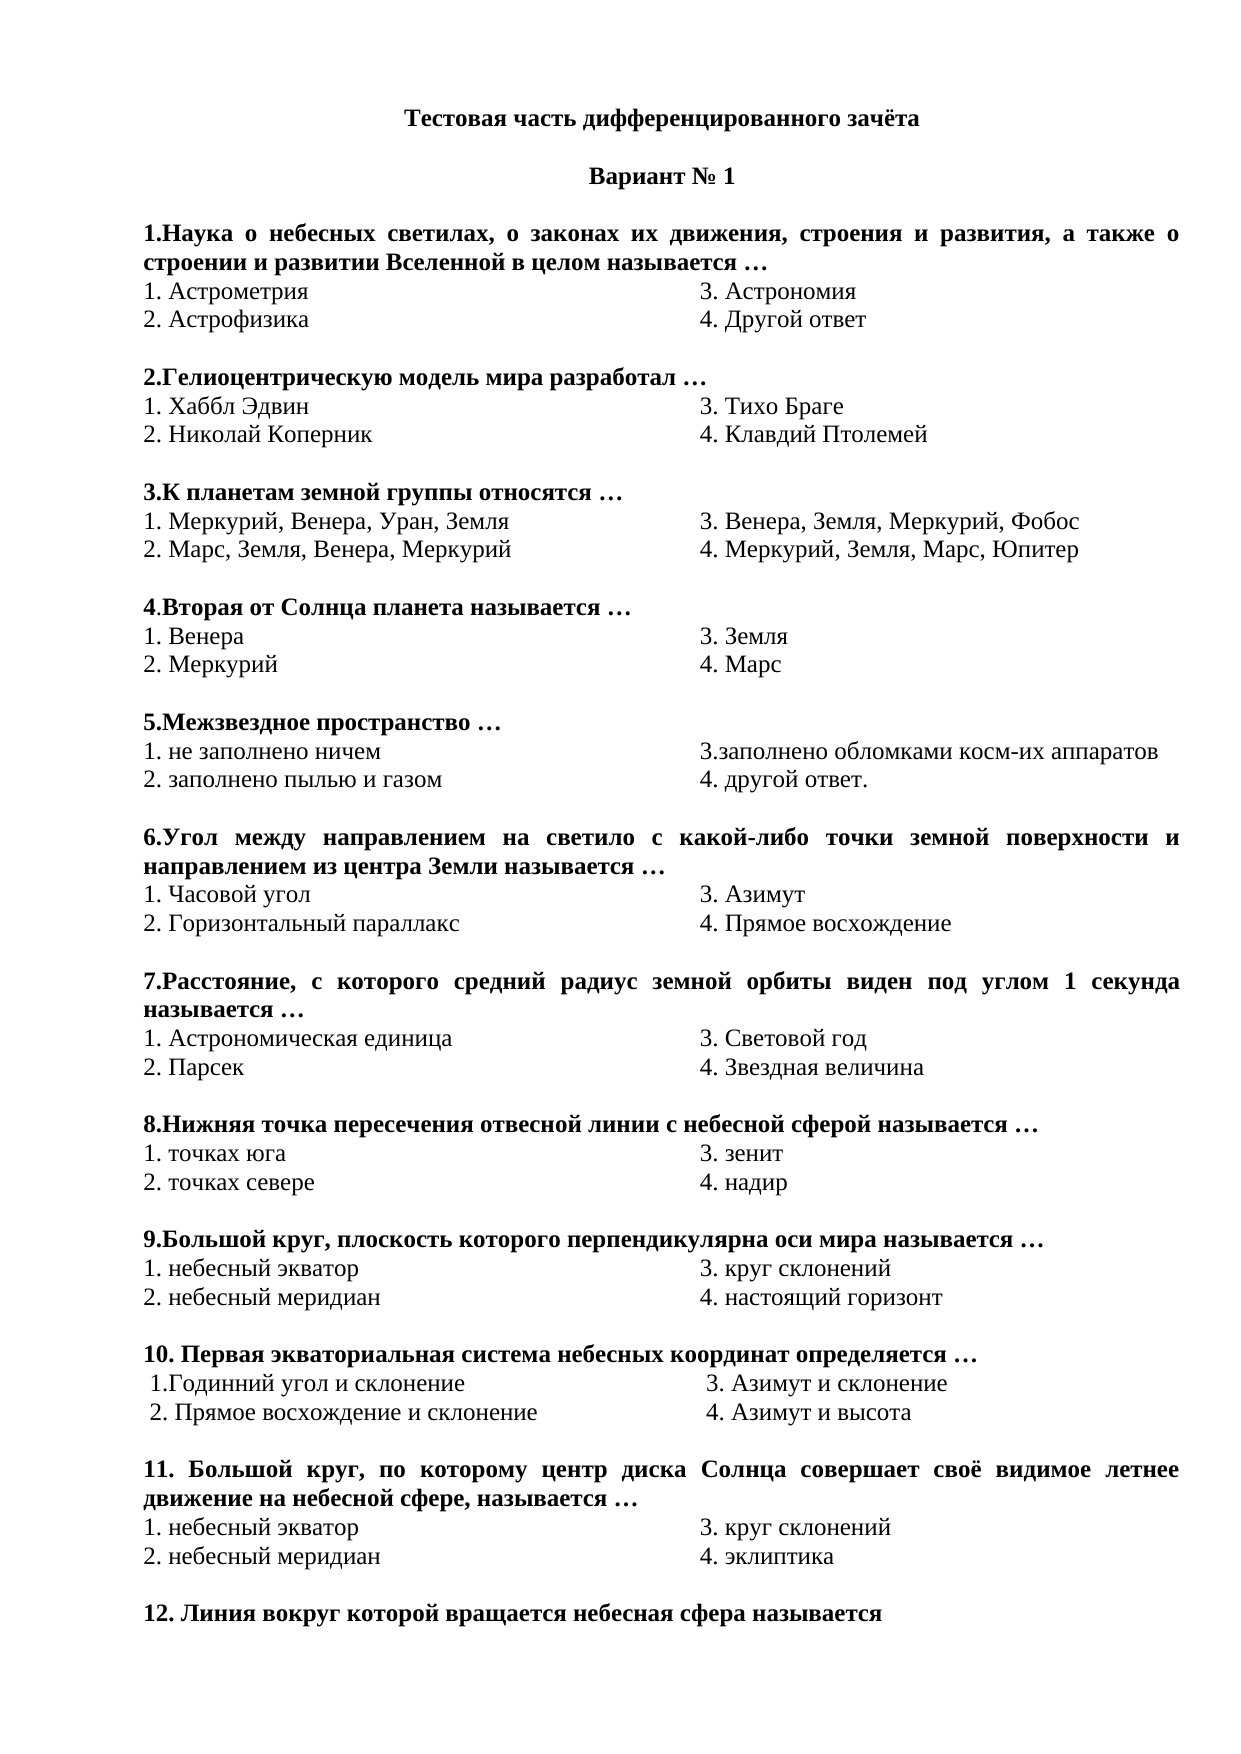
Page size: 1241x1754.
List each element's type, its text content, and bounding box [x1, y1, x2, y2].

text 3. Азимут [699, 879, 1181, 908]
text 1.Наука о небесных светилах, о законах их движения, строения и развития, а также о строении и развитии Вселенной в целом называется … [143, 218, 1181, 276]
text 2. небесный меридиан [143, 1541, 624, 1569]
text 1. небесный экватор [143, 1253, 624, 1282]
text 2. заполнено пылью и газом [143, 764, 624, 793]
text 4. Звездная величина [699, 1052, 1181, 1081]
text 2. Прямое восхождение и склонение [143, 1397, 624, 1426]
text Тестовая часть дифференцированного зачёта [143, 103, 1181, 132]
text 2.Гелиоцентрическую модель мира разработал … [143, 362, 1181, 391]
text 6.Угол между направлением на светило с какой-либо точки земной поверхности и направлением из центра Земли называется … [143, 822, 1181, 879]
text 3. зенит [699, 1138, 1181, 1167]
text 4. Клавдий Птолемей [699, 419, 1181, 448]
text 1. Венера [143, 621, 624, 649]
text 3.К планетам земной группы относятся … [143, 477, 1181, 506]
text Вариант № 1 [143, 161, 1181, 189]
text 1. небесный экватор [143, 1512, 624, 1541]
text 4. другой ответ. [699, 764, 1181, 793]
text 11. Большой круг, по которому центр диска Солнца совершает своё видимое летнее движение на небесной сфере, называется … [143, 1454, 1181, 1512]
text 2. Астрофизика [143, 304, 624, 333]
text 3.заполнено обломками косм-их аппаратов [699, 736, 1181, 764]
text 4. Другой ответ [699, 304, 1181, 333]
text 8.Нижняя точка пересечения отвесной линии с небесной сферой называется … [143, 1109, 1181, 1138]
text 1. Хаббл Эдвин [143, 391, 624, 419]
text 2. Горизонтальный параллакс [143, 908, 624, 937]
text 4. надир [699, 1167, 1181, 1196]
text 1. Часовой угол [143, 879, 624, 908]
text 1. Астрономическая единица [143, 1023, 624, 1052]
text 2. точках севере [143, 1167, 624, 1196]
text 4. настоящий горизонт [699, 1282, 1181, 1311]
text 1. не заполнено ничем [143, 736, 624, 764]
text 4. Азимут и высота [699, 1397, 1181, 1426]
text 3. Световой год [699, 1023, 1181, 1052]
text 3. Венера, Земля, Меркурий, Фобос [699, 506, 1181, 534]
text 9.Большой круг, плоскость которого перпендикулярна оси мира называется … [143, 1224, 1181, 1253]
text 1. Астрометрия [143, 276, 624, 304]
text 3. круг склонений [699, 1253, 1181, 1282]
text 4. Марс [699, 649, 1181, 678]
text 4. Прямое восхождение [699, 908, 1181, 937]
text 2. Меркурий [143, 649, 624, 678]
text 4.Вторая от Солнца планета называется … [143, 592, 1181, 621]
text 2. Николай Коперник [143, 419, 624, 448]
text 3. Тихо Браге [699, 391, 1181, 419]
text 5.Межзвездное пространство … [143, 707, 1181, 736]
text 1. Меркурий, Венера, Уран, Земля [143, 506, 624, 534]
text 10. Первая экваториальная система небесных координат определяется … [143, 1339, 1181, 1368]
text 3. Азимут и склонение [699, 1368, 1181, 1397]
text 4. эклиптика [699, 1541, 1181, 1569]
text 3. Астрономия [699, 276, 1181, 304]
text 2. Марс, Земля, Венера, Меркурий [143, 534, 624, 563]
text 12. Линия вокруг которой вращается небесная сфера называется [143, 1598, 1181, 1627]
text 3. круг склонений [699, 1512, 1181, 1541]
text 4. Меркурий, Земля, Марс, Юпитер [699, 534, 1181, 563]
text 2. Парсек [143, 1052, 624, 1081]
text 7.Расстояние, с которого средний радиус земной орбиты виден под углом 1 секунда называется … [143, 966, 1181, 1023]
text 3. Земля [699, 621, 1181, 649]
text 2. небесный меридиан [143, 1282, 624, 1311]
text 1.Годинний угол и склонение [143, 1368, 624, 1397]
text 1. точках юга [143, 1138, 624, 1167]
